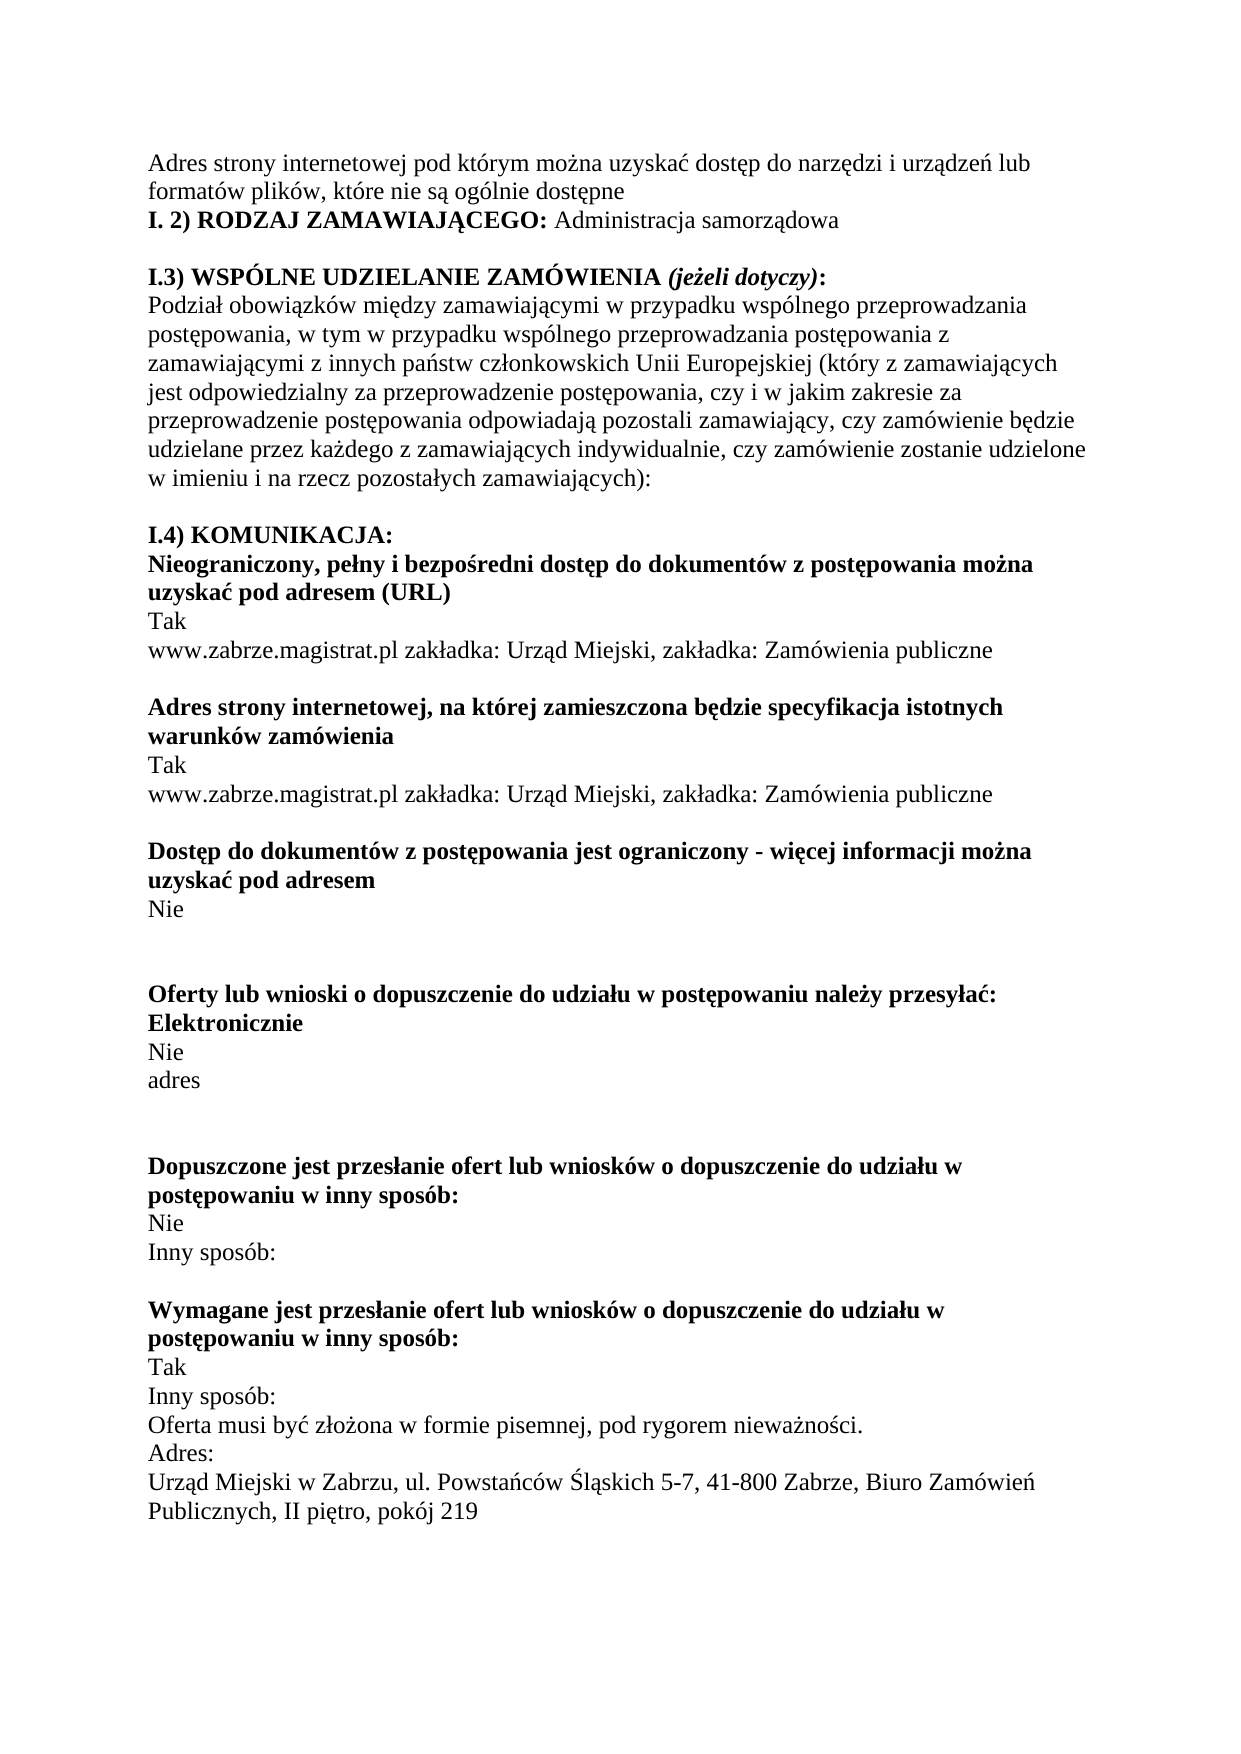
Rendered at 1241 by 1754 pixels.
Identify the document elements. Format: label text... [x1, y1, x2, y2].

text I.3) WSPÓLNE UDZIELANIE ZAMÓWIENIA (jeżeli dotyczy): [148, 262, 1093, 291]
text I. 2) RODZAJ ZAMAWIAJĄCEGO: Administracja samorządowa [148, 205, 1093, 262]
text Podział obowiązków między zamawiającymi w przypadku wspólnego przeprowadzania postępowania, w tym w przypadku wspólnego przeprowadzania postępowania z zamawiającymi z innych państw członkowskich Unii Europejskiej (który z zamawiających jest odpowiedzialny za przeprowadzenie postępowania, czy i w jakim zakresie za przeprowadzenie postępowania odpowiadają pozostali zamawiający, czy zamówienie będzie udzielane przez każdego z zamawiających indywidualnie, czy zamówienie zostanie udzielone w imieniu i na rzecz pozostałych zamawiających): [148, 291, 1093, 520]
text Dopuszczone jest przesłanie ofert lub wniosków o dopuszczenie do udziału w postępowaniu w inny sposób: Nie Inny sposób: Wymagane jest przesłanie ofert lub wniosków o dopuszczenie do udziału w postępowaniu w inny sposób: Tak Inny sposób: Oferta musi być złożona w formie pisemnej, pod rygorem nieważności. Adres: Urząd Miejski w Zabrzu, ul. Powstańców Śląskich 5-7, 41-800 Zabrze, Biuro Zamówień Publicznych, II piętro, pokój 219 [148, 1151, 1093, 1525]
text Tak www.zabrze.magistrat.pl zakładka: Urząd Miejski, zakładka: Zamówienia publiczne [148, 606, 1093, 664]
text Nie adres [148, 1037, 1093, 1122]
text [148, 148, 1093, 205]
text Adres strony internetowej, na której zamieszczona będzie specyfikacja istotnych warunków zamówienia [148, 664, 1093, 750]
text I.4) KOMUNIKACJA: Nieograniczony, pełny i bezpośredni dostęp do dokumentów z postępowania można uzyskać pod adresem (URL) [148, 520, 1093, 606]
text Nie [148, 894, 1093, 950]
text Tak www.zabrze.magistrat.pl zakładka: Urząd Miejski, zakładka: Zamówienia publiczne [148, 750, 1093, 807]
text Dostęp do dokumentów z postępowania jest ograniczony - więcej informacji można uzyskać pod adresem [148, 807, 1093, 894]
text Oferty lub wnioski o dopuszczenie do udziału w postępowaniu należy przesyłać: Elektronicznie [148, 950, 1093, 1037]
